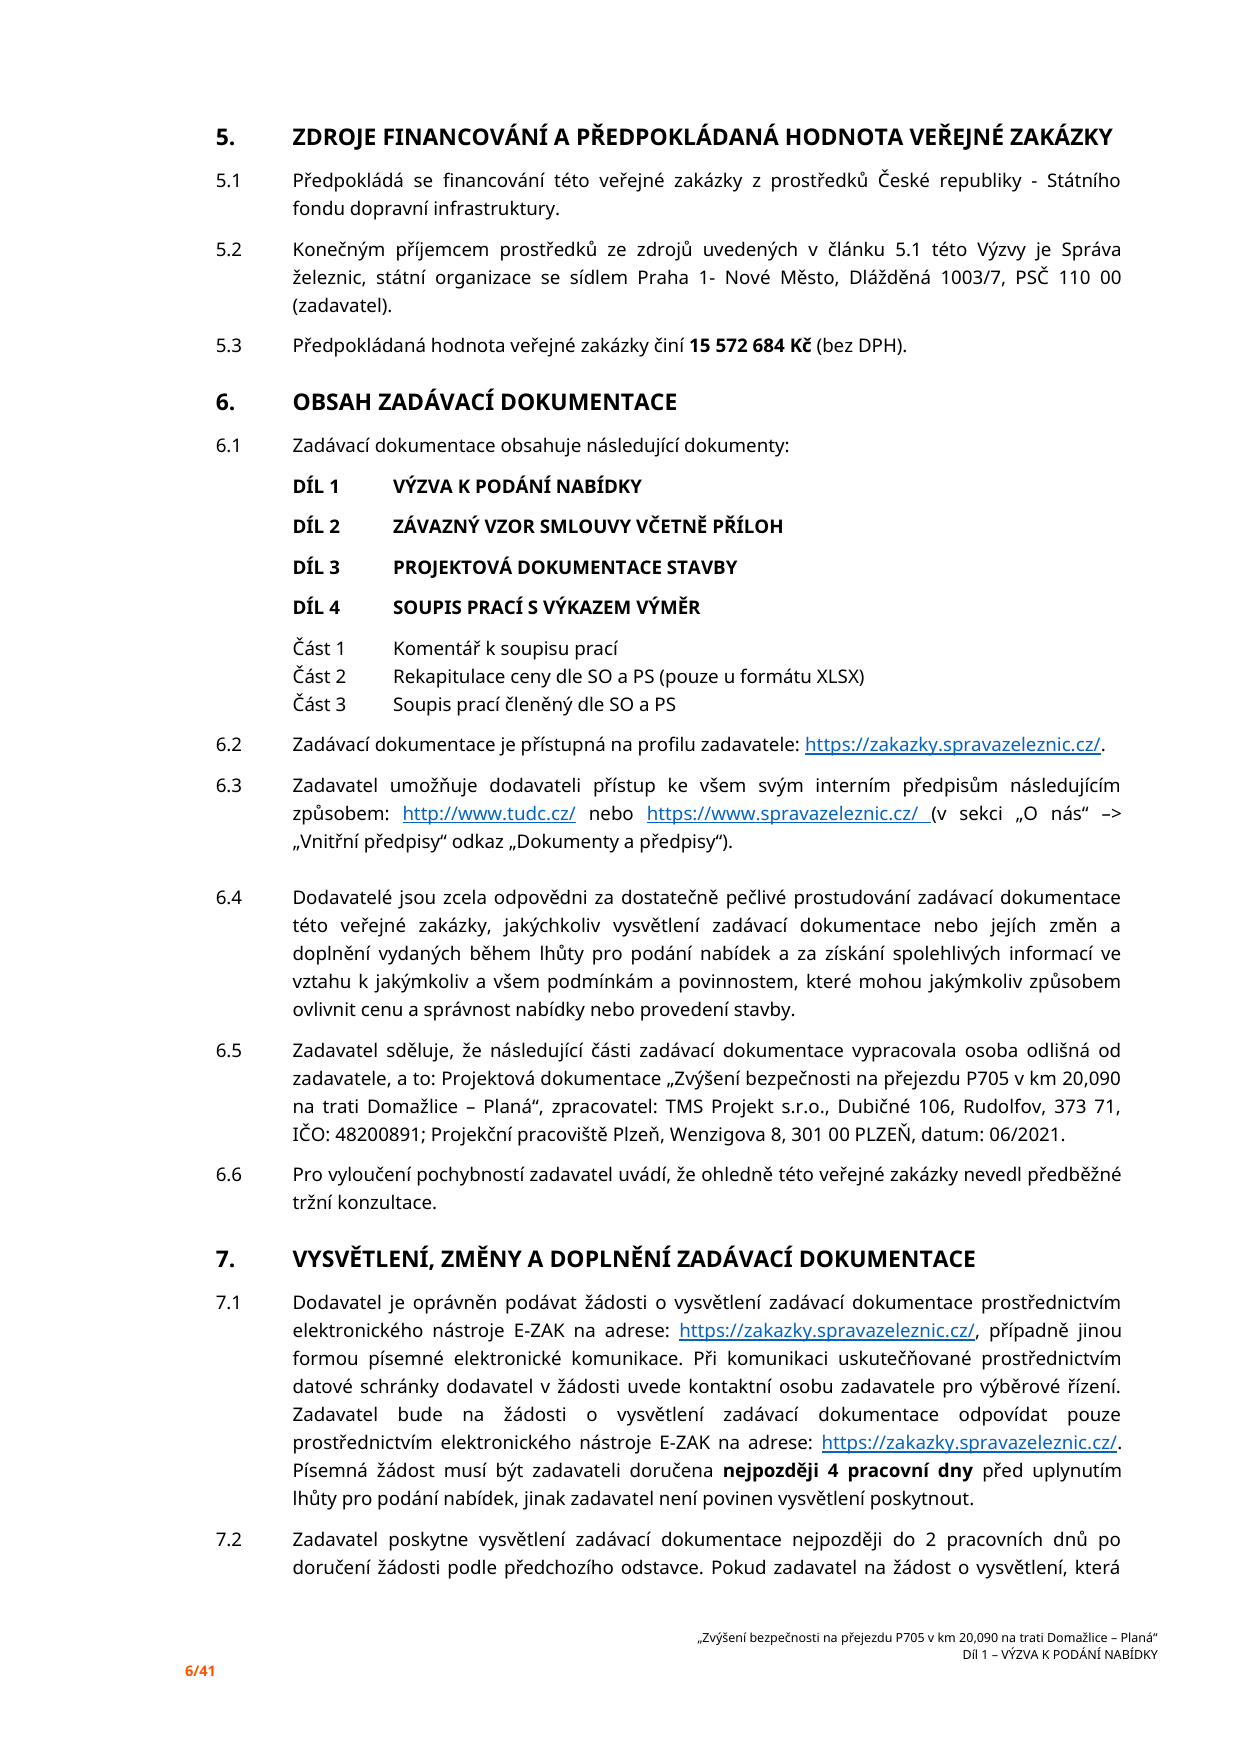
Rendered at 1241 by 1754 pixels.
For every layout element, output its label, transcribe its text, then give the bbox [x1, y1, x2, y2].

text VYSVĚTLENÍ, ZMĚNY A DOPLNĚNÍ ZADÁVACÍ DOKUMENTACE [216, 1242, 1122, 1274]
text Předpokládaná hodnota veřejné zakázky činí 15 572 684 Kč (bez DPH). [216, 333, 1122, 358]
text Zadavatel umožňuje dodavateli přístup ke všem svým interním předpisům následujícím způsobem: http://www.tudc.cz/ nebo https://www.spravazeleznic.cz/ (v sekci „O nás“ –> „Vnitřní předpisy“ odkaz „Dokumenty a předpisy“). [216, 772, 1122, 854]
text DÍL 1 VÝZVA K PODÁNÍ NABÍDKY [292, 473, 1122, 498]
text Zadávací dokumentace je přístupná na profilu zadavatele: https://zakazky.spravazeleznic.cz/. [216, 732, 1122, 757]
text Konečným příjemcem prostředků ze zdrojů uvedených v článku 5.1 této Výzvy je Správa železnic, státní organizace se sídlem Praha 1- Nové Město, Dlážděná 1003/7, PSČ 110 00 (zadavatel). [216, 236, 1122, 318]
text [216, 1526, 1122, 1579]
text Předpokládá se financování této veřejné zakázky z prostředků České republiky - Státního fondu dopravní infrastruktury. [216, 167, 1122, 221]
text Dodavatelé jsou zcela odpovědni za dostatečně pečlivé prostudování zadávací dokumentace této veřejné zakázky, jakýchkoliv vysvětlení zadávací dokumentace nebo jejích změn a doplnění vydaných během lhůty pro podání nabídek a za získání spolehlivých informací ve vztahu k jakýmkoliv a všem podmínkám a povinnostem, které mohou jakýmkoliv způsobem ovlivnit cenu a správnost nabídky nebo provedení stavby. [216, 884, 1122, 1022]
text DÍL 3 PROJEKTOVÁ DOKUMENTACE STAVBY [292, 554, 1122, 579]
text OBSAH ZADÁVACÍ DOKUMENTACE [216, 386, 1122, 417]
text ZDROJE FINANCOVÁNÍ A PŘEDPOKLÁDANÁ HODNOTA VEŘEJNÉ ZAKÁZKY [216, 121, 1122, 152]
text Část 3 Soupis prací členěný dle SO a PS [292, 691, 1122, 717]
text Část 1 Komentář k soupisu prací [292, 635, 1122, 661]
text DÍL 4 SOUPIS PRACÍ S VÝKAZEM VÝMĚR [292, 594, 1122, 620]
text Dodavatel je oprávněn podávat žádosti o vysvětlení zadávací dokumentace prostřednictvím elektronického nástroje E-ZAK na adrese: https://zakazky.spravazeleznic.cz/, případně jinou formou písemné elektronické komunikace. Při komunikaci uskutečňované prostřednictvím datové schránky dodavatel v žádosti uvede kontaktní osobu zadavatele pro výběrové řízení. Zadavatel bude na žádosti o vysvětlení zadávací dokumentace odpovídat pouze prostřednictvím elektronického nástroje E-ZAK na adrese: https://zakazky.spravazeleznic.cz/. Písemná žádost musí být zadavateli doručena nejpozději 4 pracovní dny před uplynutím lhůty pro podání nabídek, jinak zadavatel není povinen vysvětlení poskytnout. [216, 1289, 1122, 1511]
text Zadavatel sděluje, že následující části zadávací dokumentace vypracovala osoba odlišná od zadavatele, a to: Projektová dokumentace „Zvýšení bezpečnosti na přejezdu P705 v km 20,090 na trati Domažlice – Planá“, zpracovatel: TMS Projekt s.r.o., Dubičné 106, Rudolfov, 373 71, IČO: 48200891; Projekční pracoviště Plzeň, Wenzigova 8, 301 00 PLZEŇ, datum: 06/2021. [216, 1037, 1122, 1146]
text Zadávací dokumentace obsahuje následující dokumenty: [216, 432, 1122, 458]
text DÍL 2 ZÁVAZNÝ VZOR SMLOUVY VČETNĚ PŘÍLOH [292, 513, 1122, 539]
text Část 2 Rekapitulace ceny dle SO a PS (pouze u formátu XLSX) [292, 663, 1122, 689]
text Pro vyloučení pochybností zadavatel uvádí, že ohledně této veřejné zakázky nevedl předběžné tržní konzultace. [216, 1161, 1122, 1215]
